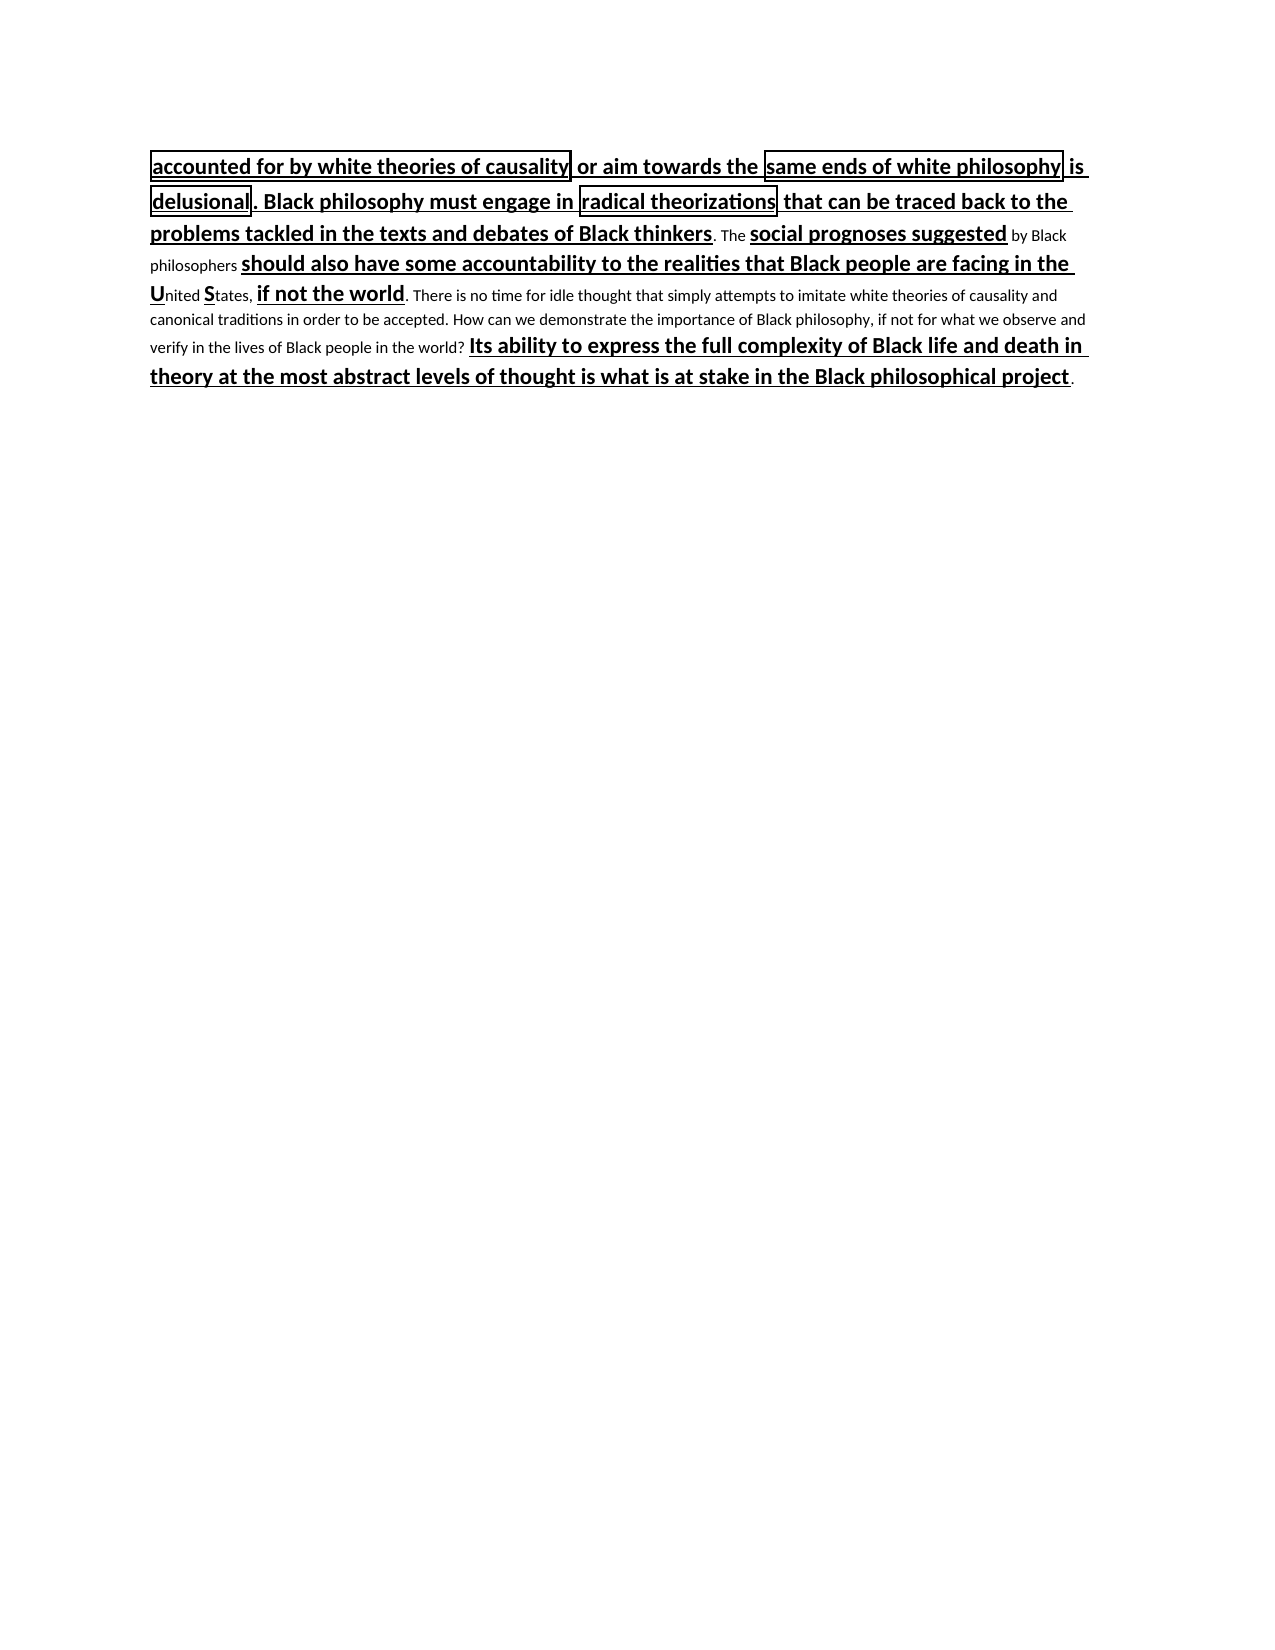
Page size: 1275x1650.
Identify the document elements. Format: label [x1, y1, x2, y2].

text [150, 150, 1125, 390]
